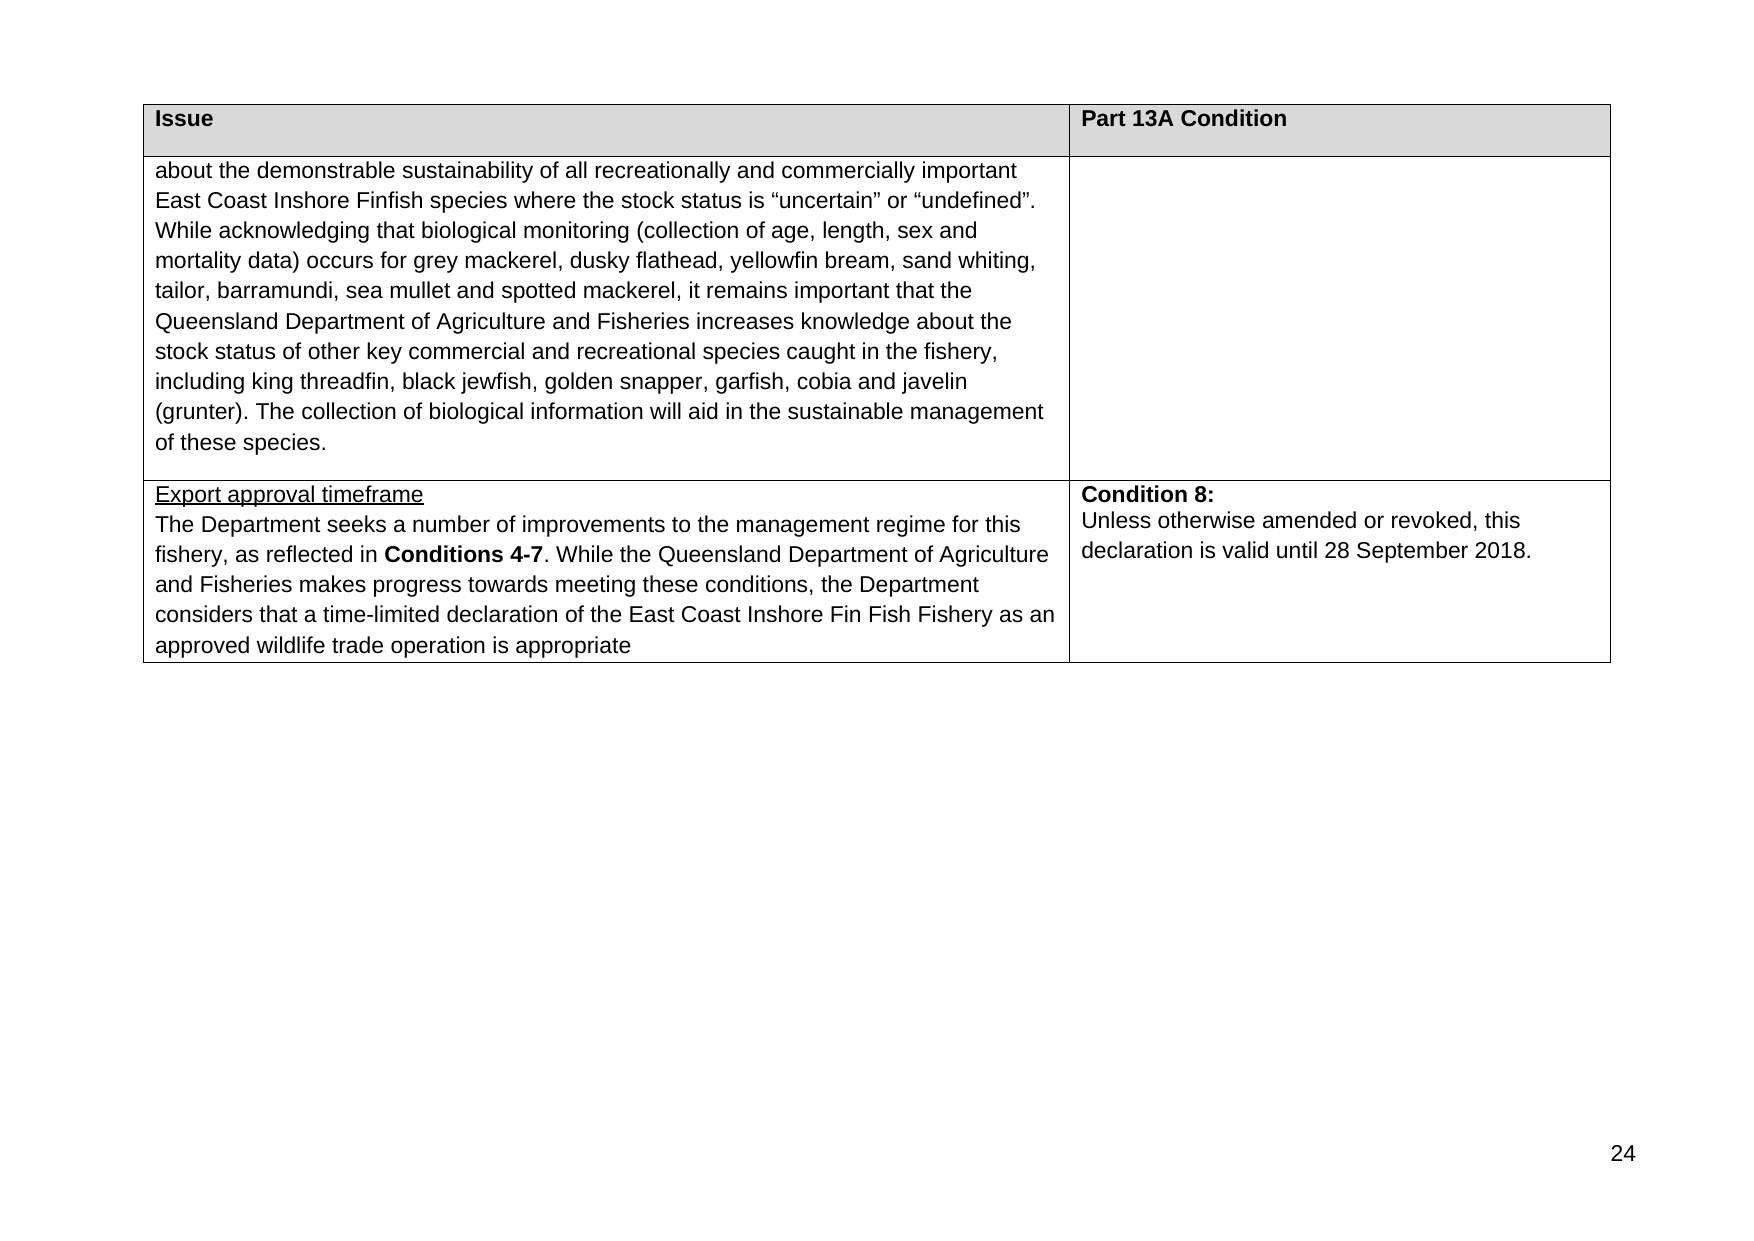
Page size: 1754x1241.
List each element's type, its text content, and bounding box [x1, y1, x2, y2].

table_cell Condition 8: Unless otherwise amended or revoked, this declaration is valid until 28 September 2018. [1070, 481, 1610, 662]
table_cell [144, 157, 1069, 479]
table_header Issue [144, 105, 1069, 156]
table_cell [1070, 157, 1610, 479]
table_cell Export approval timeframe The Department seeks a number of improvements to the management regime for this fishery, as reflected in Conditions 4-7. While the Queensland Department of Agriculture and Fisheries makes progress towards meeting these conditions, the Department considers that a time-limited declaration of the East Coast Inshore Fin Fish Fishery as an approved wildlife trade operation is appropriate [144, 481, 1069, 662]
table_header Part 13A Condition [1070, 105, 1610, 156]
